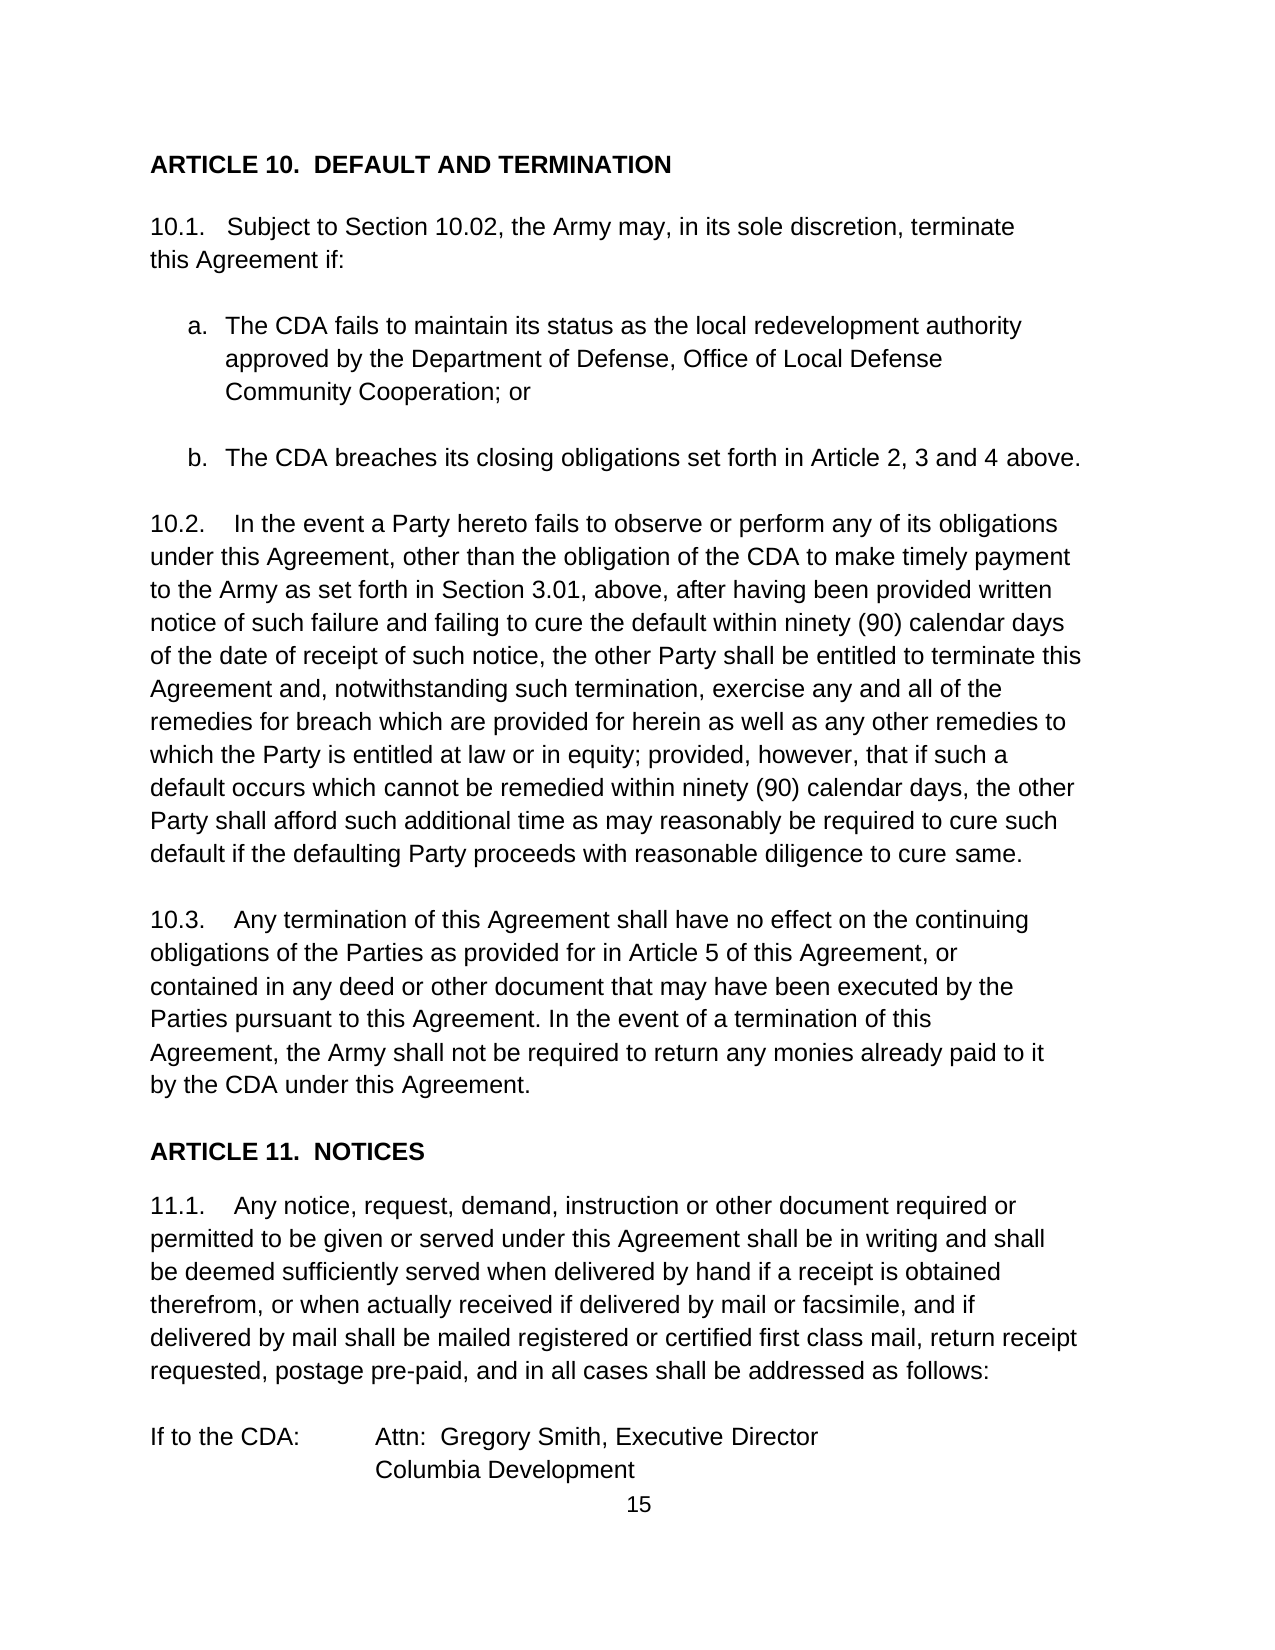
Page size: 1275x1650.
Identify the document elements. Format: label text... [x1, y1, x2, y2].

subtitle ARTICLE 11. NOTICES [150, 1137, 1096, 1166]
list Any notice, request, demand, instruction or other document required or permitted to be given or served under this Agreement shall be in writing and shall be deemed sufficiently served when delivered by hand if a receipt is obtained therefrom, or when actually received if delivered by mail or facsimile, and if delivered by mail shall be mailed registered or certified first class mail, return receipt requested, postage pre-paid, and in all cases shall be addressed as follows: [150, 1191, 1080, 1384]
list In the event a Party hereto fails to observe or perform any of its obligations under this Agreement, other than the obligation of the CDA to make timely payment to the Army as set forth in Section 3.01, above, after having been provided written notice of such failure and failing to cure the default within ninety (90) calendar days of the date of receipt of such notice, the other Party shall be entitled to terminate this Agreement and, notwithstanding such termination, exercise any and all of the remedies for breach which are provided for herein as well as any other remedies to which the Party is entitled at law or in equity; provided, however, that if such a default occurs which cannot be remedied within ninety (90) calendar days, the other Party shall afford such additional time as may reasonably be required to cure such default if the defaulting Party proceeds with reasonable diligence to cure same. [150, 509, 1084, 868]
list The CDA fails to maintain its status as the local redevelopment authority approved by the Department of Defense, Office of Local Defense Community Cooperation; or [187, 311, 1039, 406]
list Any termination of this Agreement shall have no effect on the continuing obligations of the Parties as provided for in Article 5 of this Agreement, or contained in any deed or other document that may have been executed by the Parties pursuant to this Agreement. In the event of a termination of this Agreement, the Army shall not be required to return any monies already paid to it by the CDA under this Agreement. [150, 905, 1063, 1099]
text If to the CDA: Attn: Gregory Smith, Executive Director [150, 1422, 1096, 1451]
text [375, 1455, 705, 1484]
list The CDA breaches its closing obligations set forth in Article 2, 3 and 4 above. [187, 443, 1096, 472]
subtitle ARTICLE 10. DEFAULT AND TERMINATION [150, 150, 1096, 179]
list Subject to Section 10.02, the Army may, in its sole discretion, terminate this Agreement if: [150, 212, 1024, 273]
